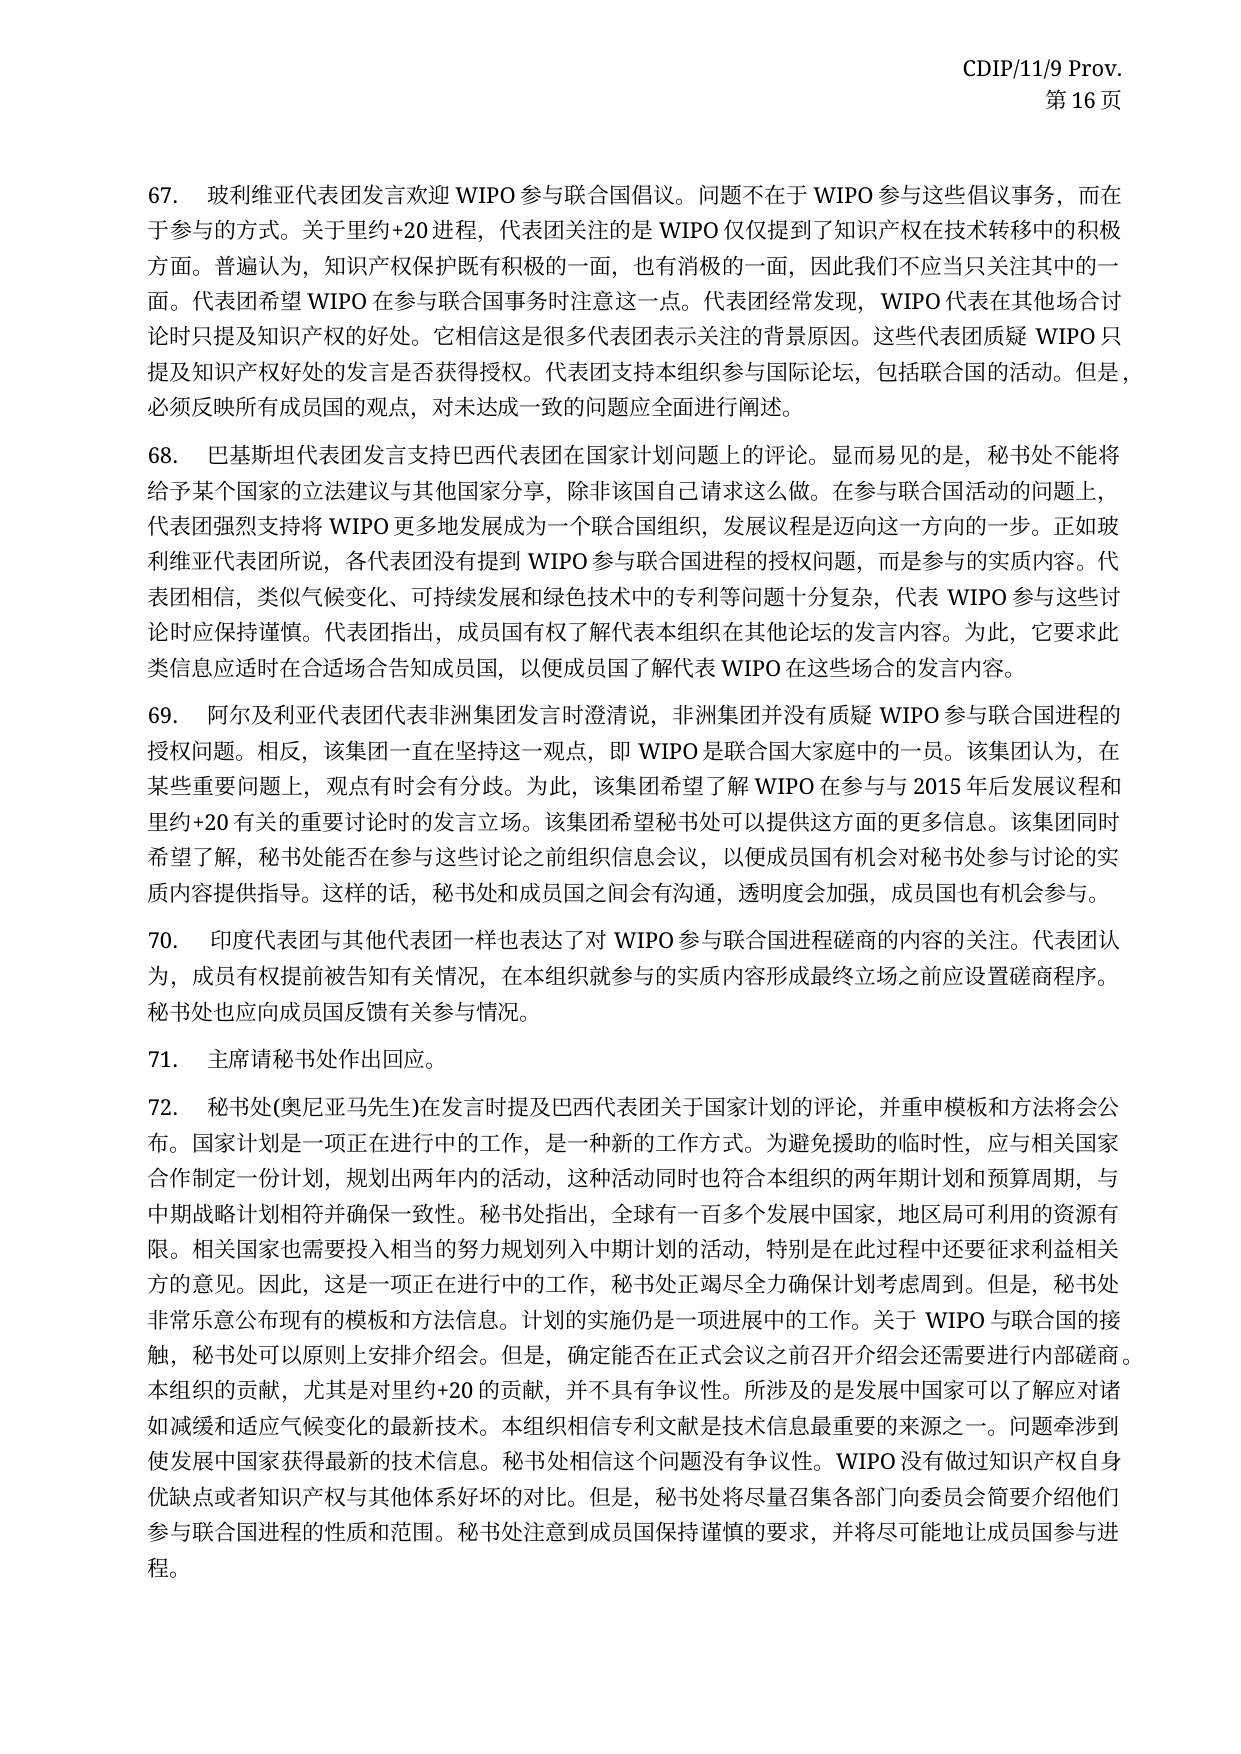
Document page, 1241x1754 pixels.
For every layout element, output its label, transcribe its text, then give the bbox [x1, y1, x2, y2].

text . 巴基斯坦代表团发言支持巴西代表团在国家计划问题上的评论。显而易见的是，秘书处不能将给予某个国家的立法建议与其他国家分享，除非该国自己请求这么做。在参与联合国活动的问题上，代表团强烈支持将WIPO更多地发展成为一个联合国组织，发展议程是迈向这一方向的一步。正如玻利维亚代表团所说，各代表团没有提到WIPO参与联合国进程的授权问题，而是参与的实质内容。代表团相信，类似气候变化、可持续发展和绿色技术中的专利等问题十分复杂，代表WIPO参与这些讨论时应保持谨慎。代表团指出，成员国有权了解代表本组织在其他论坛的发言内容。为此，它要求此类信息应适时在合适场合告知成员国，以便成员国了解代表WIPO在这些场合的发言内容。 [148, 434, 1122, 682]
text . 印度代表团与其他代表团一样也表达了对WIPO参与联合国进程磋商的内容的关注。代表团认为，成员有权提前被告知有关情况，在本组织就参与的实质内容形成最终立场之前应设置磋商程序。秘书处也应向成员国反馈有关参与情况。 [148, 920, 1122, 1026]
text . 秘书处(奥尼亚马先生)在发言时提及巴西代表团关于国家计划的评论，并重申模板和方法将会公布。国家计划是一项正在进行中的工作，是一种新的工作方式。为避免援助的临时性，应与相关国家合作制定一份计划，规划出两年内的活动，这种活动同时也符合本组织的两年期计划和预算周期，与中期战略计划相符并确保一致性。秘书处指出，全球有一百多个发展中国家，地区局可利用的资源有限。相关国家也需要投入相当的努力规划列入中期计划的活动，特别是在此过程中还要征求利益相关方的意见。因此，这是一项正在进行中的工作，秘书处正竭尽全力确保计划考虑周到。但是，秘书处非常乐意公布现有的模板和方法信息。计划的实施仍是一项进展中的工作。关于WIPO与联合国的接触，秘书处可以原则上安排介绍会。但是，确定能否在正式会议之前召开介绍会还需要进行内部磋商。本组织的贡献，尤其是对里约+20的贡献，并不具有争议性。所涉及的是发展中国家可以了解应对诸如减缓和适应气候变化的最新技术。本组织相信专利文献是技术信息最重要的来源之一。问题牵涉到使发展中国家获得最新的技术信息。秘书处相信这个问题没有争议性。WIPO没有做过知识产权自身优缺点或者知识产权与其他体系好坏的对比。但是，秘书处将尽量召集各部门向委员会简要介绍他们参与联合国进程的性质和范围。秘书处注意到成员国保持谨慎的要求，并将尽可能地让成员国参与进程。 [148, 1087, 1122, 1582]
text . 玻利维亚代表团发言欢迎WIPO参与联合国倡议。问题不在于WIPO参与这些倡议事务，而在于参与的方式。关于里约+20进程，代表团关注的是WIPO仅仅提到了知识产权在技术转移中的积极方面。普遍认为，知识产权保护既有积极的一面，也有消极的一面，因此我们不应当只关注其中的一面。代表团希望WIPO在参与联合国事务时注意这一点。代表团经常发现，WIPO代表在其他场合讨论时只提及知识产权的好处。它相信这是很多代表团表示关注的背景原因。这些代表团质疑WIPO只提及知识产权好处的发言是否获得授权。代表团支持本组织参与国际论坛，包括联合国的活动。但是，必须反映所有成员国的观点，对未达成一致的问题应全面进行阐述。 [148, 174, 1122, 422]
text . 主席请秘书处作出回应。 [148, 1039, 1122, 1074]
text . 阿尔及利亚代表团代表非洲集团发言时澄清说，非洲集团并没有质疑WIPO参与联合国进程的授权问题。相反，该集团一直在坚持这一观点，即WIPO是联合国大家庭中的一员。该集团认为，在某些重要问题上，观点有时会有分歧。为此，该集团希望了解WIPO在参与与2015年后发展议程和里约+20有关的重要讨论时的发言立场。该集团希望秘书处可以提供这方面的更多信息。该集团同时希望了解，秘书处能否在参与这些讨论之前组织信息会议，以便成员国有机会对秘书处参与讨论的实质内容提供指导。这样的话，秘书处和成员国之间会有沟通，透明度会加强，成员国也有机会参与。 [148, 695, 1122, 907]
